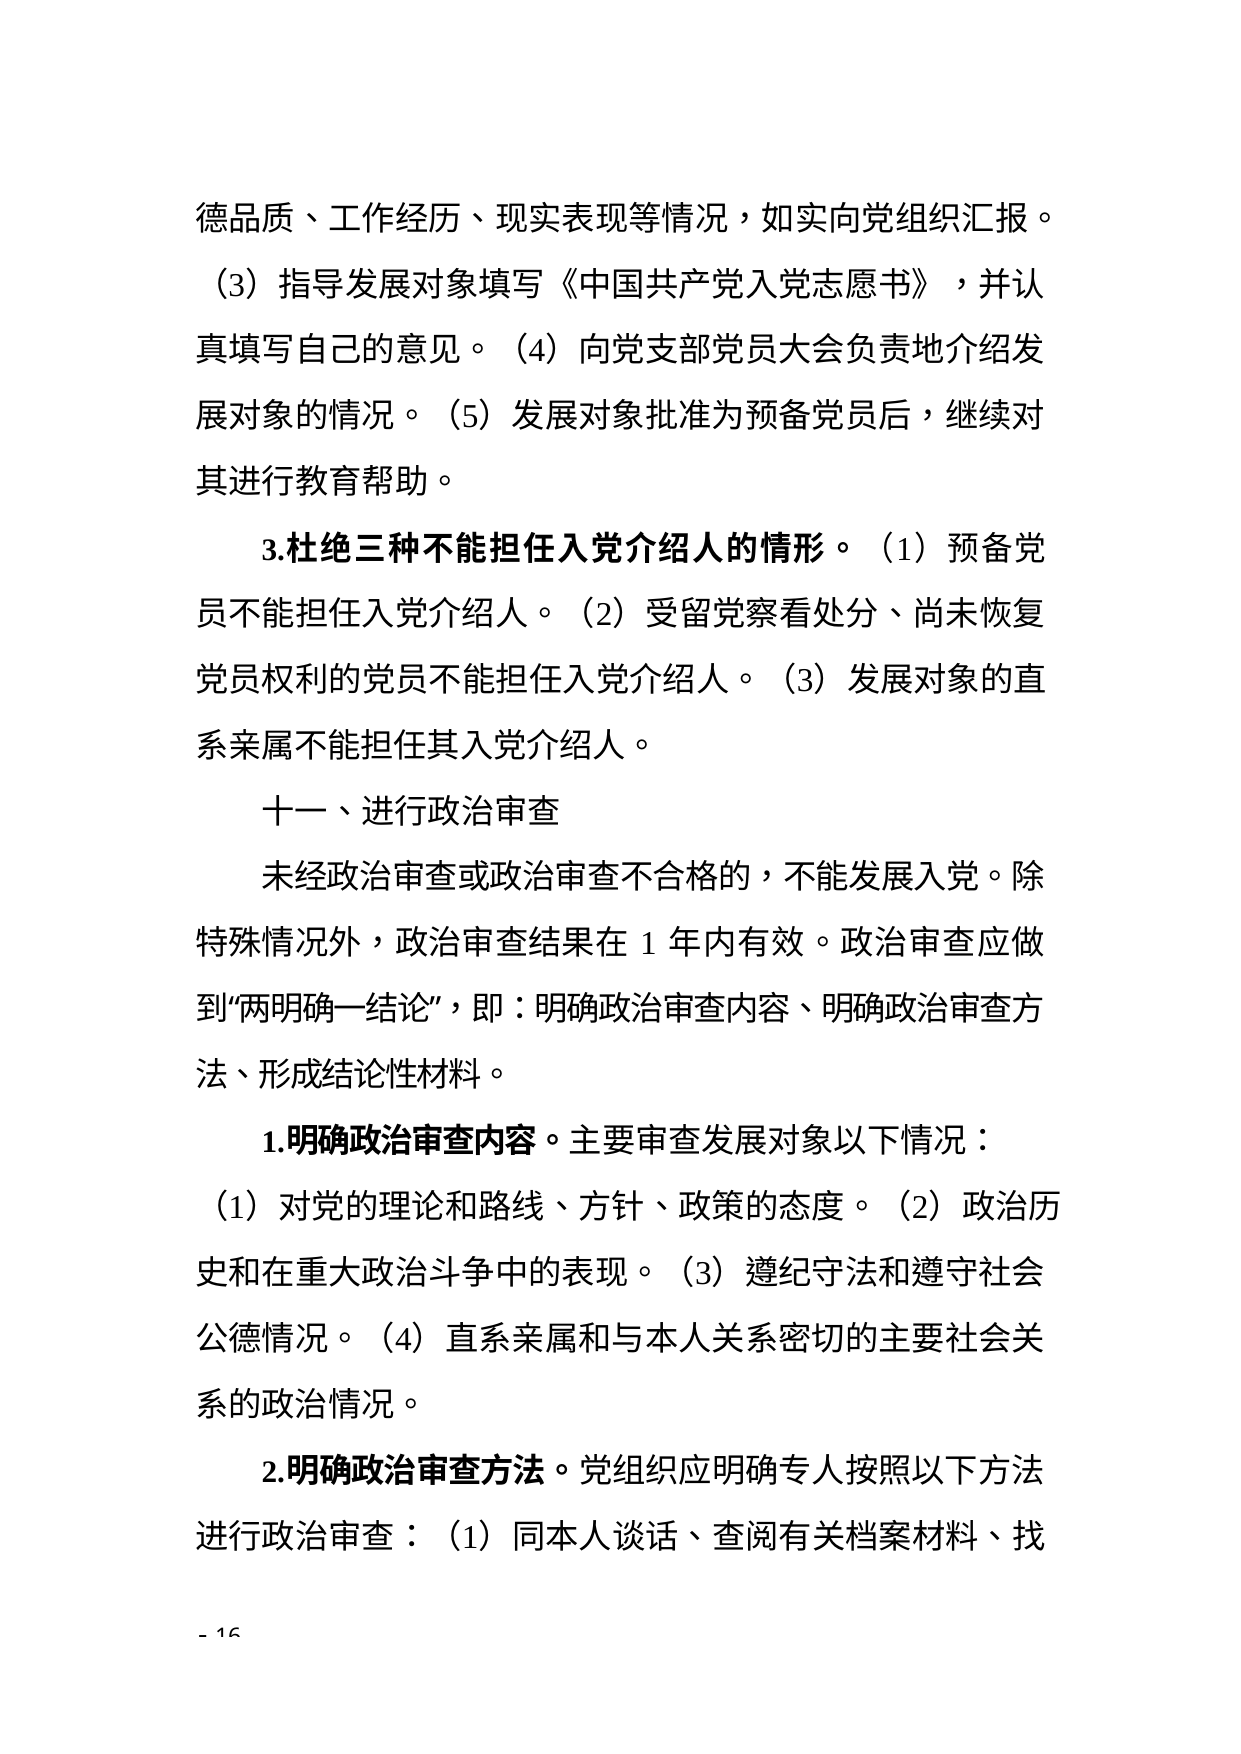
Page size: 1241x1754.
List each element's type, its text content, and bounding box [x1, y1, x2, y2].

text 德品质、工作经历、现实表现等情况，如实向党组织汇报。 [112, 195, 1144, 241]
text 未经政治审查或政治审查不合格的，不能发展入党。除特殊情况外，政治审查结果在 1 年内有效。政治审查应做到“两明确一结论”，即：明确政治审查内容、明确政治审查方法、形成结论性材料。 [195, 853, 1046, 1096]
text （3）指导发展对象填写《中国共产党入党志愿书》，并认真填写自己的意见。（4）向党支部党员大会负责地介绍发展对象的情况。（5）发展对象批准为预备党员后，继续对其进行教育帮助。 [195, 260, 1045, 503]
list 明确政治审查内容。主要审查发展对象以下情况：（1）对党的理论和路线、方针、政策的态度。（2）政治历史和在重大政治斗争中的表现。（3）遵纪守法和遵守社会公德情况。（4）直系亲属和与本人关系密切的主要社会关系的政治情况。 [195, 1117, 1063, 1426]
list 杜绝三种不能担任入党介绍人的情形。（1）预备党 员不能担任入党介绍人。（2）受留党察看处分、尚未恢复党员权利的党员不能担任入党介绍人。（3）发展对象的直系亲属不能担任其入党介绍人。 [195, 524, 1046, 767]
text 十一、进行政治审查 [261, 788, 1176, 833]
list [195, 1447, 1046, 1558]
